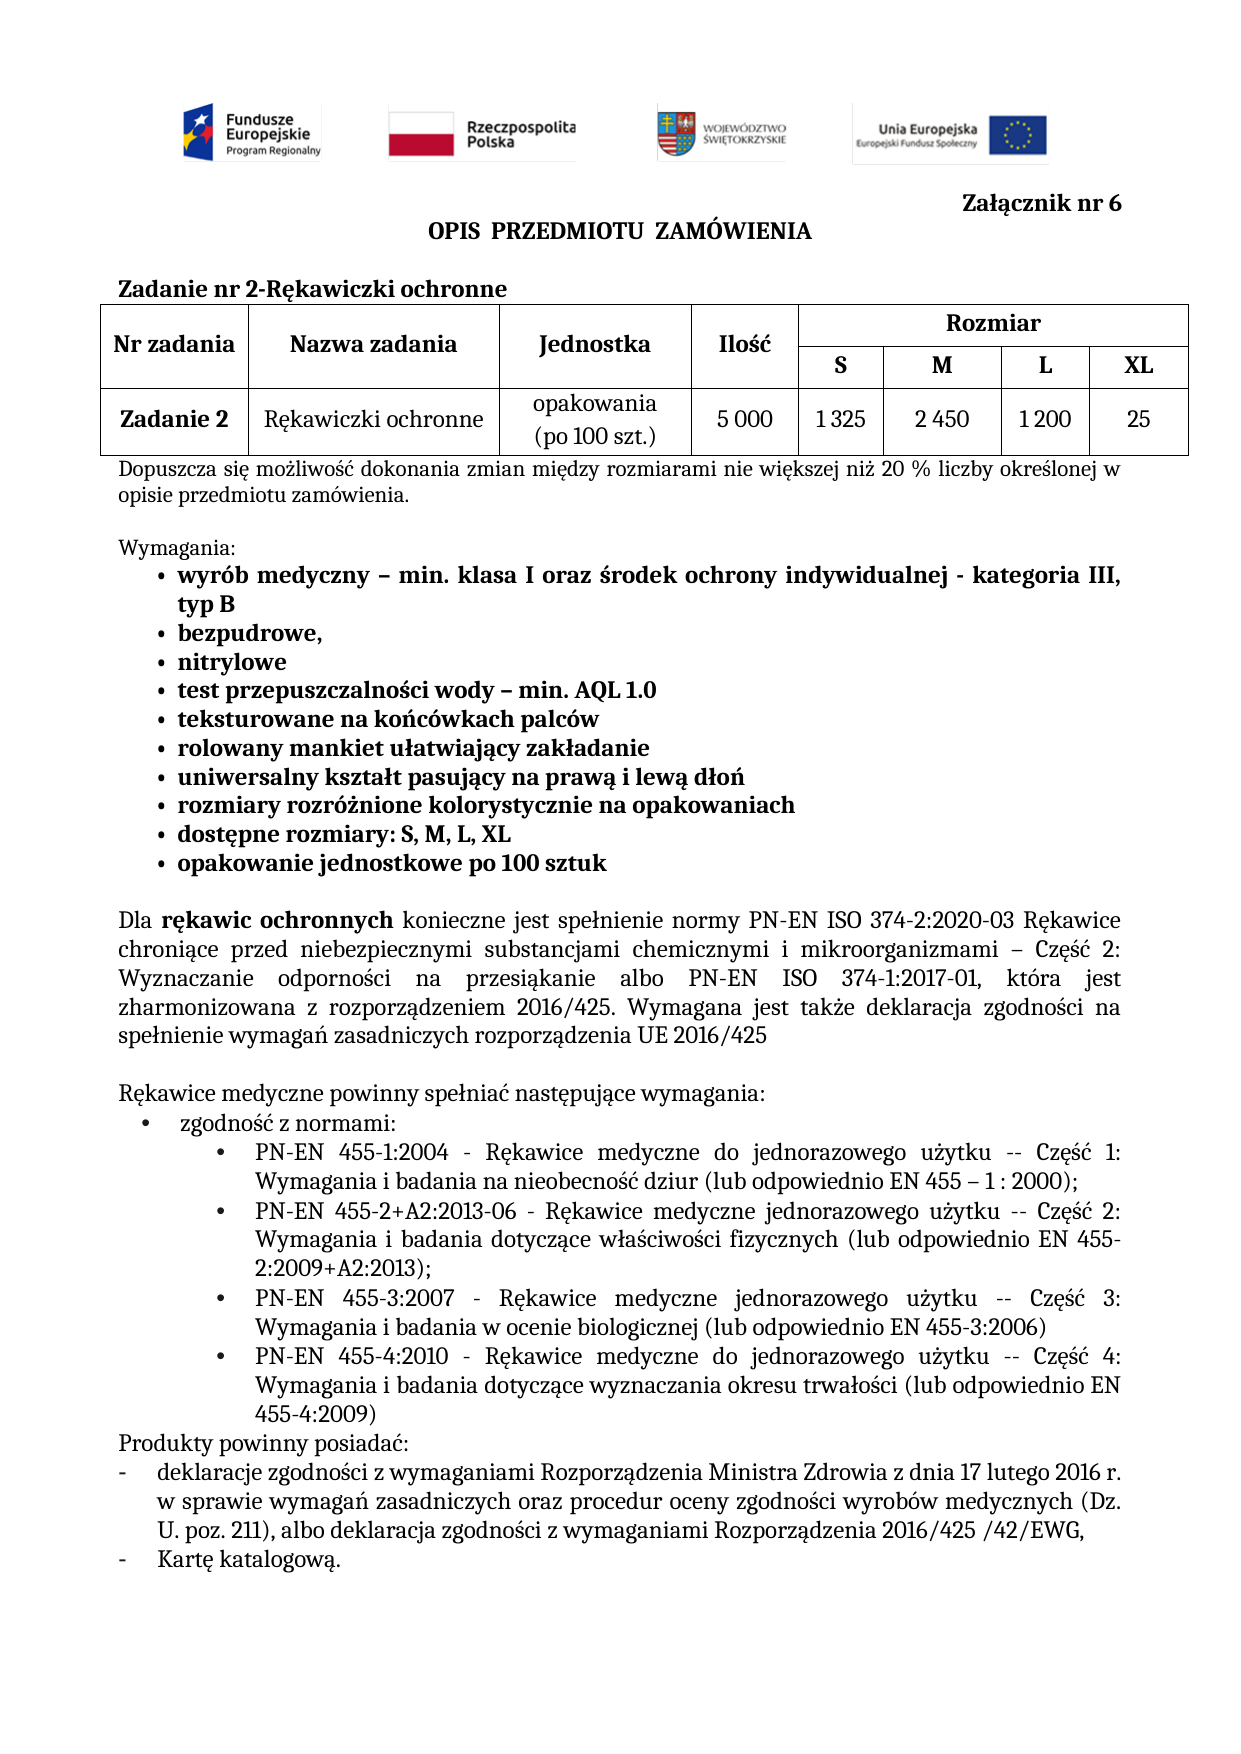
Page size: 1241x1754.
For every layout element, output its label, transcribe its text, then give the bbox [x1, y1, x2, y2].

table_header Nazwa zadania [249, 305, 499, 388]
list PN-EN 455-4:2010 - Rękawice medyczne do jednorazowego użytku -- Część 4: Wymagania i badania dotyczące wyznaczania okresu trwałości (lub odpowiednio EN 455-4:2009) [216, 1341, 1122, 1428]
table_cell Rękawiczki ochronne [249, 389, 499, 455]
table_cell L [1002, 347, 1089, 388]
table_cell XL [1090, 347, 1188, 388]
list wyrób medyczny – min. klasa I oraz środek ochrony indywidualnej - kategoria III, typ B [156, 561, 1122, 619]
table_header Nr zadania [101, 305, 248, 388]
table_cell 5 000 [692, 389, 798, 455]
table_cell 25 [1090, 389, 1188, 455]
table_cell opakowania (po 100 szt.) [500, 389, 691, 455]
list uniwersalny kształt pasujący na prawą i lewą dłoń [156, 763, 1122, 791]
list bezpudrowe, [156, 619, 1122, 648]
table_cell S [799, 347, 883, 388]
list nitrylowe [156, 648, 1122, 676]
text Załącznik nr 6 [118, 188, 1122, 217]
text Dopuszcza się możliwość dokonania zmian między rozmiarami nie większej niż 20 % liczby określonej w opisie przedmiotu zamówienia. [118, 456, 1122, 509]
table_header Ilość [692, 305, 798, 388]
table_header Rozmiar [799, 305, 1188, 346]
table_header Jednostka [500, 305, 691, 388]
list test przepuszczalności wody – min. AQL 1.0 [156, 676, 1122, 705]
text Rękawice medyczne powinny spełniać następujące wymagania: [118, 1079, 1122, 1108]
text Wymagania: [118, 535, 1122, 561]
list opakowanie jednostkowe po 100 sztuk [156, 849, 1122, 878]
text OPIS PRZEDMIOTU ZAMÓWIENIA [118, 217, 1122, 246]
list rozmiary rozróżnione kolorystycznie na opakowaniach [156, 791, 1122, 820]
table_cell M [884, 347, 1001, 388]
list deklaracje zgodności z wymaganiami Rozporządzenia Ministra Zdrowia z dnia 17 lutego 2016 r. w sprawie wymagań zasadniczych oraz procedur oceny zgodności wyrobów medycznych (Dz. U. poz. 211), albo deklaracja zgodności z wymaganiami Rozporządzenia 2016/425 /42/EWG, [118, 1457, 1122, 1544]
text Zadanie nr 2-Rękawiczki ochronne [118, 275, 1122, 303]
table_cell 2 450 [884, 389, 1001, 455]
table_cell 1 325 [799, 389, 883, 455]
picture [147, 103, 1093, 189]
list PN-EN 455-2+A2:2013-06 - Rękawice medyczne jednorazowego użytku -- Część 2: Wymagania i badania dotyczące właściwości fizycznych (lub odpowiednio EN 455-2:2009+A2:2013); [216, 1196, 1122, 1283]
list rolowany mankiet ułatwiający zakładanie [156, 734, 1122, 763]
table_cell Zadanie 2 [101, 389, 248, 455]
table_cell 1 200 [1002, 389, 1089, 455]
text Produkty powinny posiadać: [118, 1428, 1122, 1457]
list teksturowane na końcówkach palców [156, 705, 1122, 734]
text Dla rękawic ochronnych konieczne jest spełnienie normy PN-EN ISO 374-2:2020-03 Rękawice chroniące przed niebezpiecznymi substancjami chemicznymi i mikroorganizmami – Część 2: Wyznaczanie odporności na przesiąkanie albo PN-EN ISO 374-1:2017-01, która jest zharmonizowana z rozporządzeniem 2016/425. Wymagana jest także deklaracja zgodności na spełnienie wymagań zasadniczych rozporządzenia UE 2016/425 [118, 906, 1122, 1050]
list zgodność z normami: [141, 1108, 1122, 1137]
list dostępne rozmiary: S, M, L, XL [156, 820, 1122, 849]
list Kartę katalogową. [118, 1544, 1122, 1574]
list PN-EN 455-1:2004 - Rękawice medyczne do jednorazowego użytku -- Część 1: Wymagania i badania na nieobecność dziur (lub odpowiednio EN 455 – 1 : 2000); [216, 1137, 1122, 1196]
list PN-EN 455-3:2007 - Rękawice medyczne jednorazowego użytku -- Część 3: Wymagania i badania w ocenie biologicznej (lub odpowiednio EN 455-3:2006) [216, 1283, 1122, 1341]
